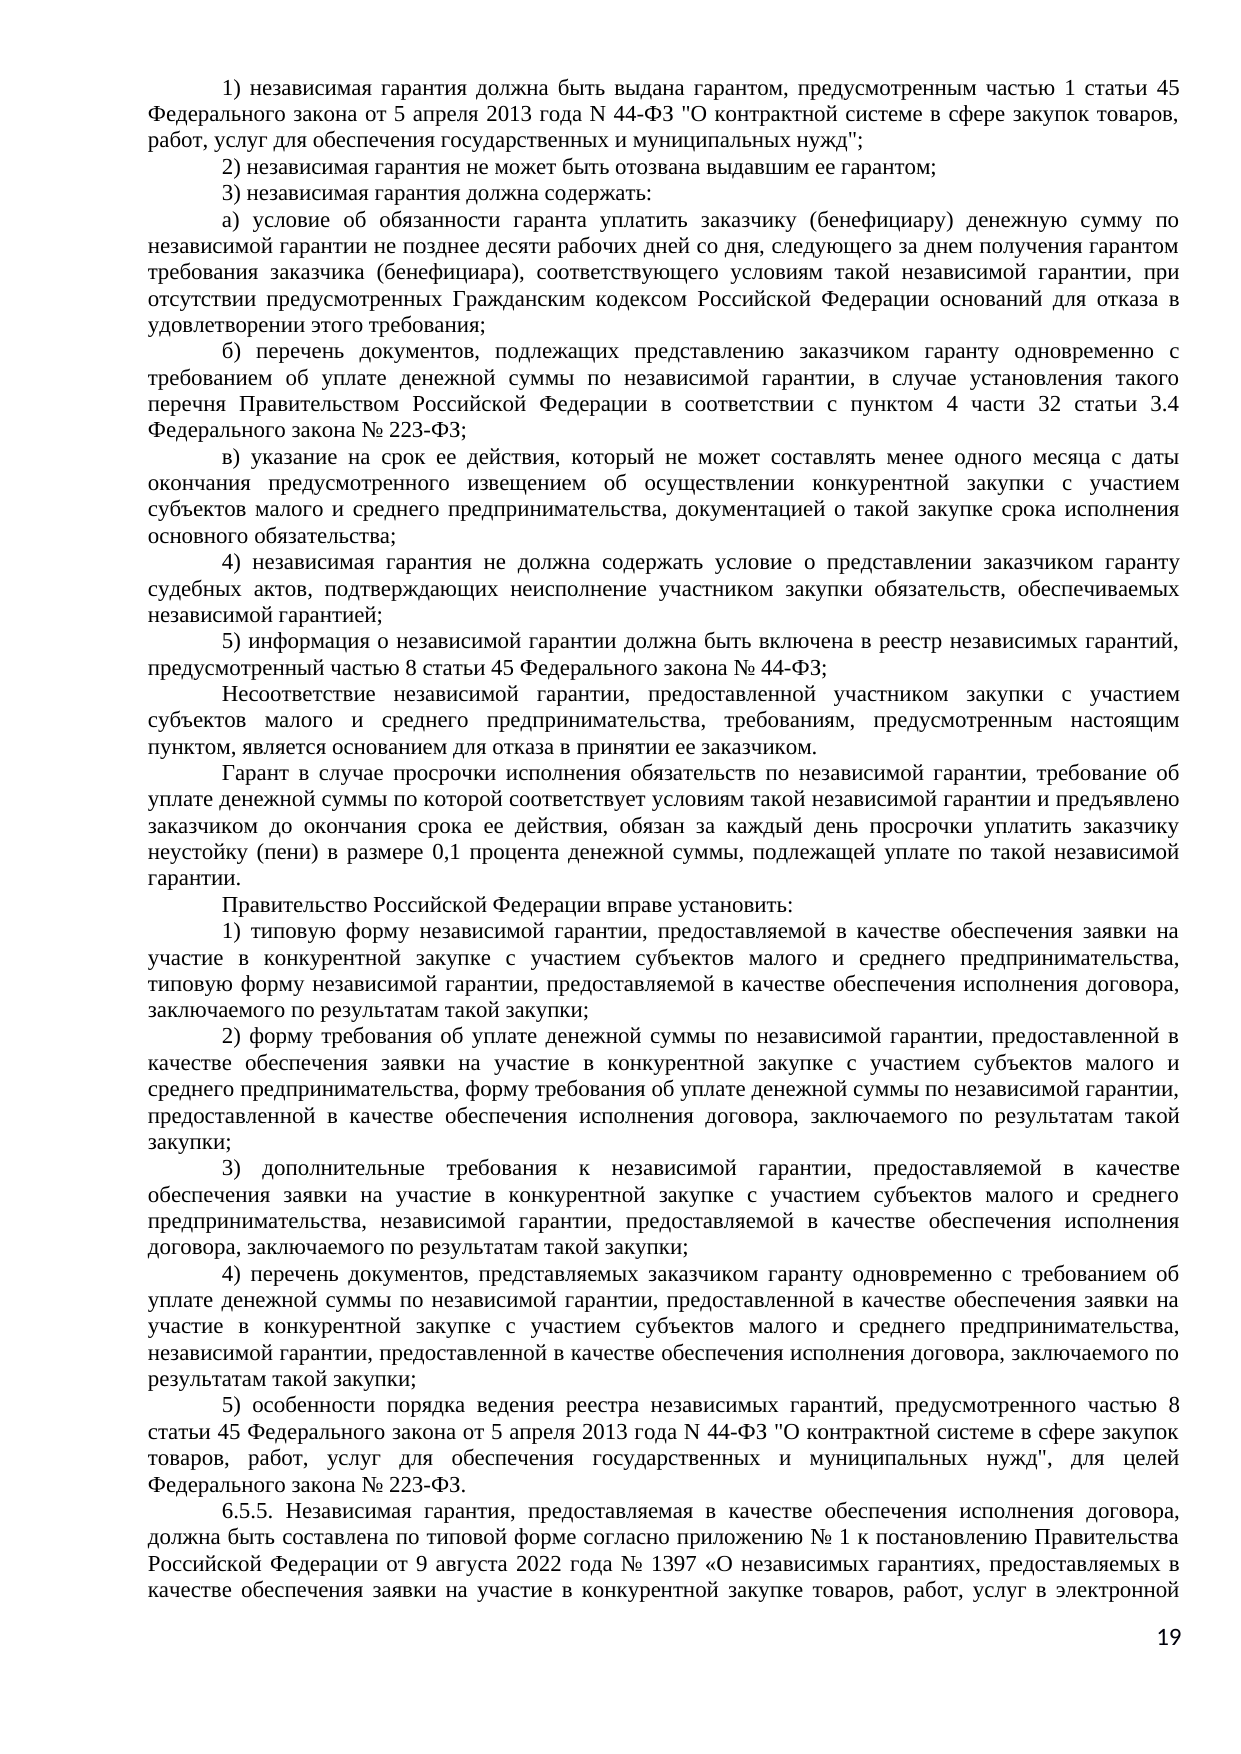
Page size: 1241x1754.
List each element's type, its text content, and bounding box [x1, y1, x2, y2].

text а) условие об обязанности гаранта уплатить заказчику (бенефициару) денежную сумму по независимой гарантии не позднее десяти рабочих дней со дня, следующего за днем получения гарантом требования заказчика (бенефициара), соответствующего условиям такой независимой гарантии, при отсутствии предусмотренных Гражданским кодексом Российской Федерации оснований для отказа в удовлетворении этого требования; [148, 206, 1181, 337]
text 3) дополнительные требования к независимой гарантии, предоставляемой в качестве обеспечения заявки на участие в конкурентной закупке с участием субъектов малого и среднего предпринимательства, независимой гарантии, предоставляемой в качестве обеспечения исполнения договора, заключаемого по результатам такой закупки; [148, 1154, 1181, 1260]
text 2) форму требования об уплате денежной суммы по независимой гарантии, предоставленной в качестве обеспечения заявки на участие в конкурентной закупке с участием субъектов малого и среднего предпринимательства, форму требования об уплате денежной суммы по независимой гарантии, предоставленной в качестве обеспечения исполнения договора, заключаемого по результатам такой закупки; [148, 1023, 1181, 1154]
text Правительство Российской Федерации вправе установить: [148, 891, 1181, 917]
text 4) перечень документов, представляемых заказчиком гаранту одновременно с требованием об уплате денежной суммы по независимой гарантии, предоставленной в качестве обеспечения заявки на участие в конкурентной закупке с участием субъектов малого и среднего предпринимательства, независимой гарантии, предоставленной в качестве обеспечения исполнения договора, заключаемого по результатам такой закупки; [148, 1260, 1181, 1392]
text б) перечень документов, подлежащих представлению заказчиком гаранту одновременно с требованием об уплате денежной суммы по независимой гарантии, в случае установления такого перечня Правительством Российской Федерации в соответствии с пунктом 4 части 32 статьи 3.4 Федерального закона № 223-ФЗ; [148, 337, 1181, 443]
text 1) независимая гарантия должна быть выдана гарантом, предусмотренным частью 1 статьи 45 Федерального закона от 5 апреля 2013 года N 44-ФЗ "О контрактной системе в сфере закупок товаров, работ, услуг для обеспечения государственных и муниципальных нужд"; [148, 74, 1181, 153]
text 4) независимая гарантия не должна содержать условие о представлении заказчиком гаранту судебных актов, подтверждающих неисполнение участником закупки обязательств, обеспечиваемых независимой гарантией; [148, 548, 1181, 627]
text 1) типовую форму независимой гарантии, предоставляемой в качестве обеспечения заявки на участие в конкурентной закупке с участием субъектов малого и среднего предпринимательства, типовую форму независимой гарантии, предоставляемой в качестве обеспечения исполнения договора, заключаемого по результатам такой закупки; [148, 917, 1181, 1023]
text Несоответствие независимой гарантии, предоставленной участником закупки с участием субъектов малого и среднего предпринимательства, требованиям, предусмотренным настоящим пунктом, является основанием для отказа в принятии ее заказчиком. [148, 680, 1181, 759]
text 5) особенности порядка ведения реестра независимых гарантий, предусмотренного частью 8 статьи 45 Федерального закона от 5 апреля 2013 года N 44-ФЗ "О контрактной системе в сфере закупок товаров, работ, услуг для обеспечения государственных и муниципальных нужд", для целей Федерального закона № 223-ФЗ. [148, 1392, 1181, 1497]
text в) указание на срок ее действия, который не может составлять менее одного месяца с даты окончания предусмотренного извещением об осуществлении конкурентной закупки с участием субъектов малого и среднего предпринимательства, документацией о такой закупке срока исполнения основного обязательства; [148, 443, 1181, 548]
text 5) информация о независимой гарантии должна быть включена в реестр независимых гарантий, предусмотренный частью 8 статьи 45 Федерального закона № 44-ФЗ; [148, 627, 1181, 680]
text 3) независимая гарантия должна содержать: [148, 179, 1181, 206]
text 2) независимая гарантия не может быть отозвана выдавшим ее гарантом; [148, 153, 1181, 179]
text Гарант в случае просрочки исполнения обязательств по независимой гарантии, требование об уплате денежной суммы по которой соответствует условиям такой независимой гарантии и предъявлено заказчиком до окончания срока ее действия, обязан за каждый день просрочки уплатить заказчику неустойку (пени) в размере 0,1 процента денежной суммы, подлежащей уплате по такой независимой гарантии. [148, 759, 1181, 891]
